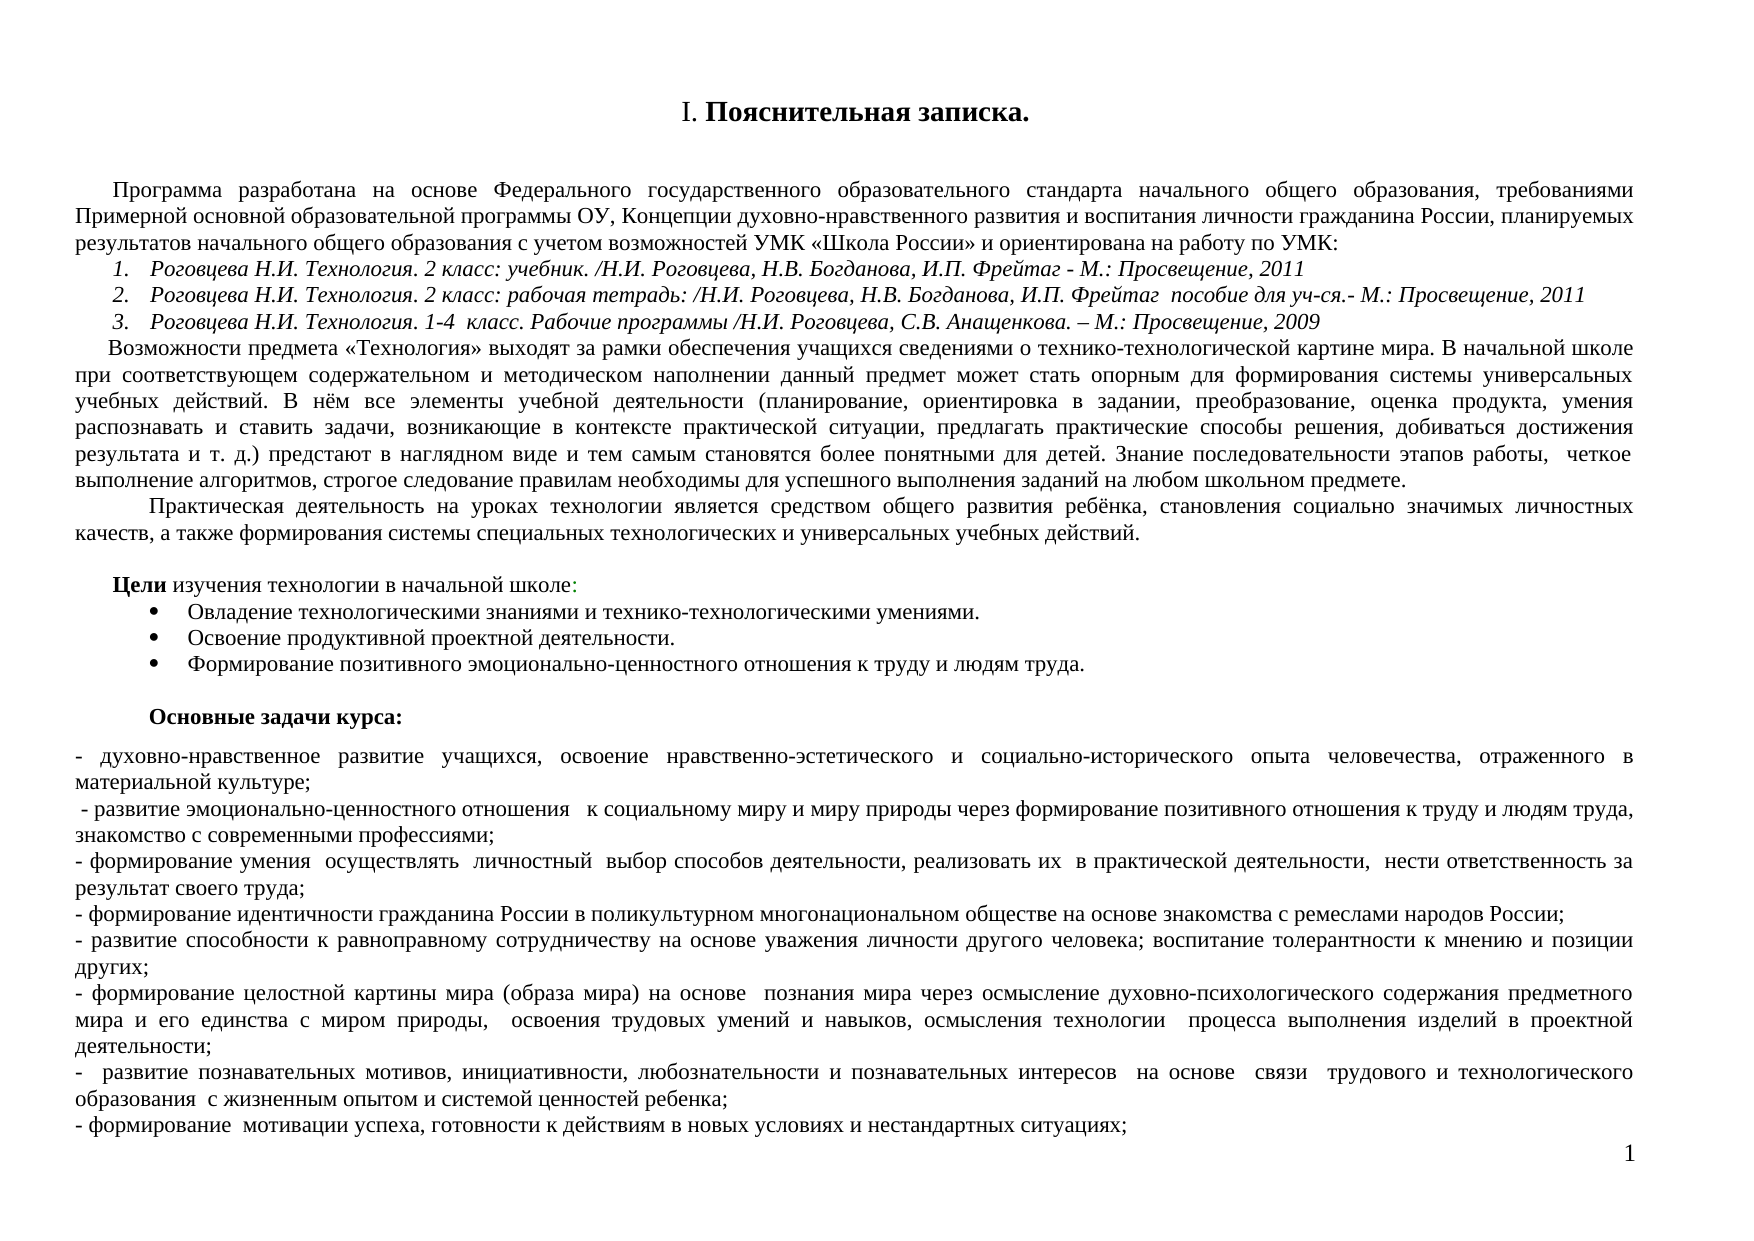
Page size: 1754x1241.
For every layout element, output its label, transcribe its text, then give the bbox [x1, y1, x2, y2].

text Цели изучения технологии в начальной школе: [112, 571, 1636, 598]
text - развитие эмоционально-ценностного отношения к социальному миру и миру природы через формирование позитивного отношения к труду и людям труда, знакомство с современными профессиями; [75, 795, 1636, 847]
list Роговцева Н.И. Технология. 2 класс: рабочая тетрадь: /Н.И. Роговцева, Н.В. Богданова, И.П. Фрейтаг пособие для уч-ся.- М.: Просвещение, 2011 [112, 282, 1636, 308]
text Основные задачи курса: [75, 703, 1636, 729]
list Роговцева Н.И. Технология. 1-4 класс. Рабочие программы /Н.И. Роговцева, С.В. Анащенкова. – М.: Просвещение, 2009 [112, 308, 1636, 334]
text Программа разработана на основе Федерального государственного образовательного стандарта начального общего образования, требованиями Примерной основной образовательной программы ОУ, Концепции духовно-нравственного развития и воспитания личности гражданина России, планируемых результатов начального общего образования с учетом возможностей УМК «Школа России» и ориентирована на работу по УМК: [75, 176, 1636, 255]
text - формирование мотивации успеха, готовности к действиям в новых условиях и нестандартных ситуациях; [75, 1111, 1636, 1137]
text I. Пояснительная записка. [75, 94, 1636, 127]
text - формирование умения осуществлять личностный выбор способов деятельности, реализовать их в практической деятельности, нести ответственность за результат своего труда; [75, 847, 1636, 900]
list Роговцева Н.И. Технология. 2 класс: учебник. /Н.И. Роговцева, Н.В. Богданова, И.П. Фрейтаг - М.: Просвещение, 2011 [112, 255, 1636, 282]
list Овладение технологическими знаниями и технико-технологическими умениями. [150, 598, 1636, 624]
text Возможности предмета «Технология» выходят за рамки обеспечения учащихся сведениями о технико-технологической картине мира. В начальной школе при соответствующем содержательном и методическом наполнении данный предмет может стать опорным для формирования системы универсальных учебных действий. В нём все элементы учебной деятельности (планирование, ориентировка в задании, преобразование, оценка продукта, умения распознавать и ставить задачи, возникающие в контексте практической ситуации, предлагать практические способы решения, добиваться достижения результата и т. д.) предстают в наглядном виде и тем самым становятся более понятными для детей. Знание последовательности этапов работы, четкое выполнение алгоритмов, строгое следование правилам необходимы для успешного выполнения заданий на любом школьном предмете. [75, 334, 1636, 492]
text - формирование идентичности гражданина России в поликультурном многонациональном обществе на основе знакомства с ремеслами народов России; [75, 900, 1636, 927]
list Освоение продуктивной проектной деятельности. [150, 624, 1636, 651]
text - формирование целостной картины мира (образа мира) на основе познания мира через осмысление духовно-психологического содержания предметного мира и его единства с миром природы, освоения трудовых умений и навыков, осмысления технологии процесса выполнения изделий в проектной деятельности; [75, 979, 1636, 1058]
text - развитие познавательных мотивов, инициативности, любознательности и познавательных интересов на основе связи трудового и технологического образования с жизненным опытом и системой ценностей ребенка; [75, 1058, 1636, 1111]
list Формирование позитивного эмоционально-ценностного отношения к труду и людям труда. [150, 651, 1636, 677]
text - развитие способности к равноправному сотрудничеству на основе уважения личности другого человека; воспитание толерантности к мнению и позиции других; [75, 927, 1636, 979]
text - духовно-нравственное развитие учащихся, освоение нравственно-эстетического и социально-исторического опыта человечества, отраженного в материальной культуре; [75, 742, 1636, 795]
text Практическая деятельность на уроках технологии является средством общего развития ребёнка, становления социально значимых личностных качеств, а также формирования системы специальных технологических и универсальных учебных действий. [75, 492, 1636, 545]
